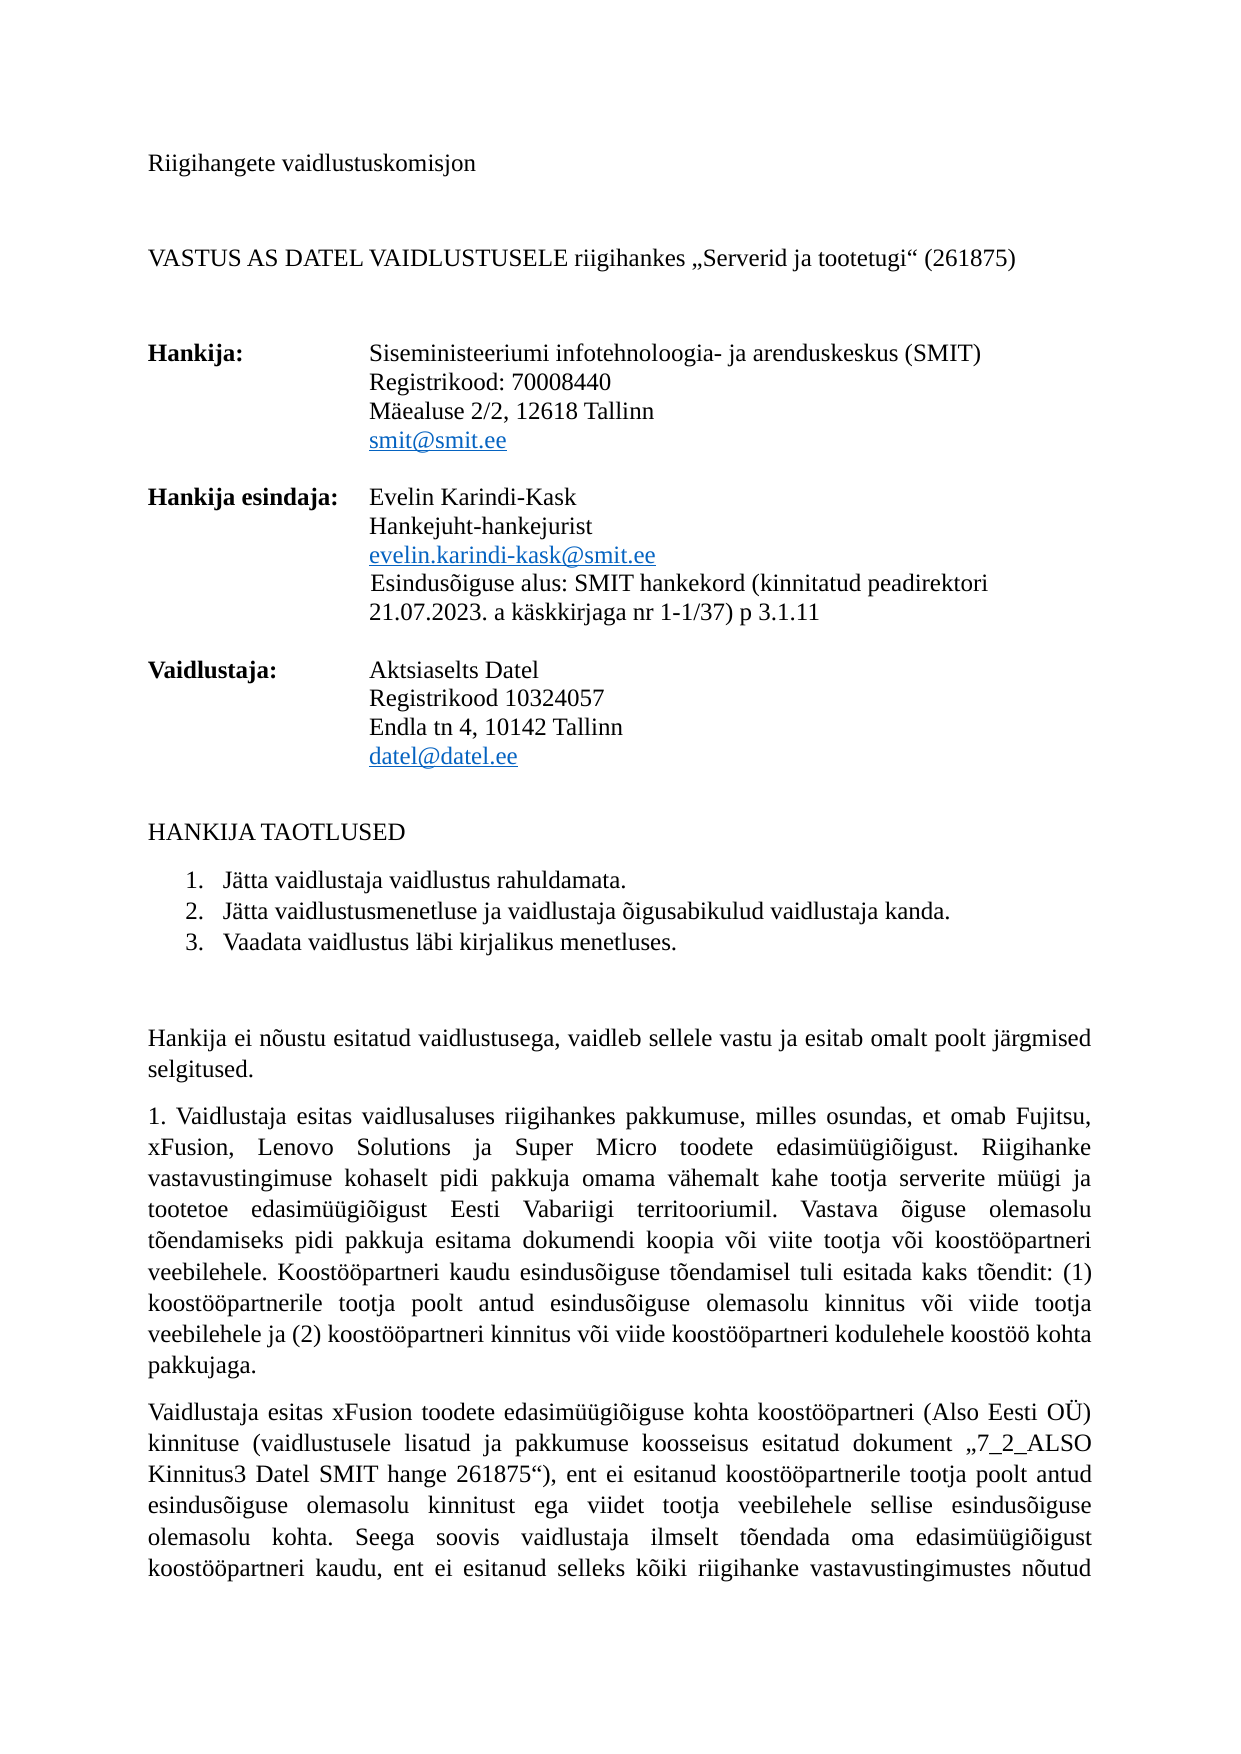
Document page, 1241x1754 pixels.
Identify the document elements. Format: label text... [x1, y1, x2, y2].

text Hankija ei nõustu esitatud vaidlustusega, vaidleb sellele vastu ja esitab omalt poolt järgmised selgitused. [148, 1023, 1093, 1082]
text Esindusõiguse alus: SMIT hankekord (kinnitatud peadirektori 21.07.2023. a käskkirjaga nr 1-1/37) p 3.1.11 [369, 568, 1093, 626]
text smit@smit.ee [148, 425, 1093, 453]
text Hankija: Siseministeeriumi infotehnoloogia- ja arenduskeskus (SMIT) [148, 338, 1093, 367]
text HANKIJA TAOTLUSED [148, 817, 1093, 846]
text evelin.karindi-kask@smit.ee [148, 540, 1093, 568]
text 1. Vaidlustaja esitas vaidlusaluses riigihankes pakkumuse, milles osundas, et omab Fujitsu, xFusion, Lenovo Solutions ja Super Micro toodete edasimüügiõigust. Riigihanke vastavustingimuse kohaselt pidi pakkuja omama vähemalt kahe tootja serverite müügi ja tootetoe edasimüügiõigust Eesti Vabariigi territooriumil. Vastava õiguse olemasolu tõendamiseks pidi pakkuja esitama dokumendi koopia või viite tootja või koostööpartneri veebilehele. Koostööpartneri kaudu esindusõiguse tõendamisel tuli esitada kaks tõendit: (1) koostööpartnerile tootja poolt antud esindusõiguse olemasolu kinnitus või viide tootja veebilehele ja (2) koostööpartneri kinnitus või viide koostööpartneri kodulehele koostöö kohta pakkujaga. [148, 1101, 1093, 1378]
text Vaidlustaja: Aktsiaselts Datel [148, 655, 1093, 683]
text Hankija esindaja: Evelin Karindi-Kask [148, 482, 1093, 511]
list Vaadata vaidlustus läbi kirjalikus menetluses. [185, 927, 1093, 956]
text Mäealuse 2/2, 12618 Tallinn [148, 396, 1093, 425]
text Hankejuht-hankejurist [148, 511, 1093, 540]
list Jätta vaidlustaja vaidlustus rahuldamata. [185, 865, 1093, 894]
text Registrikood 10324057 [295, 683, 1093, 712]
text Registrikood: 70008440 [148, 367, 1093, 396]
text datel@datel.ee [295, 741, 1093, 770]
text Endla tn 4, 10142 Tallinn [295, 712, 1093, 741]
text Riigihangete vaidlustuskomisjon [148, 148, 1093, 176]
list Jätta vaidlustusmenetluse ja vaidlustaja õigusabikulud vaidlustaja kanda. [185, 896, 1093, 925]
text VASTUS AS DATEL VAIDLUSTUSELE riigihankes „Serverid ja tootetugi“ (261875) [148, 243, 1093, 272]
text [148, 1397, 1093, 1581]
